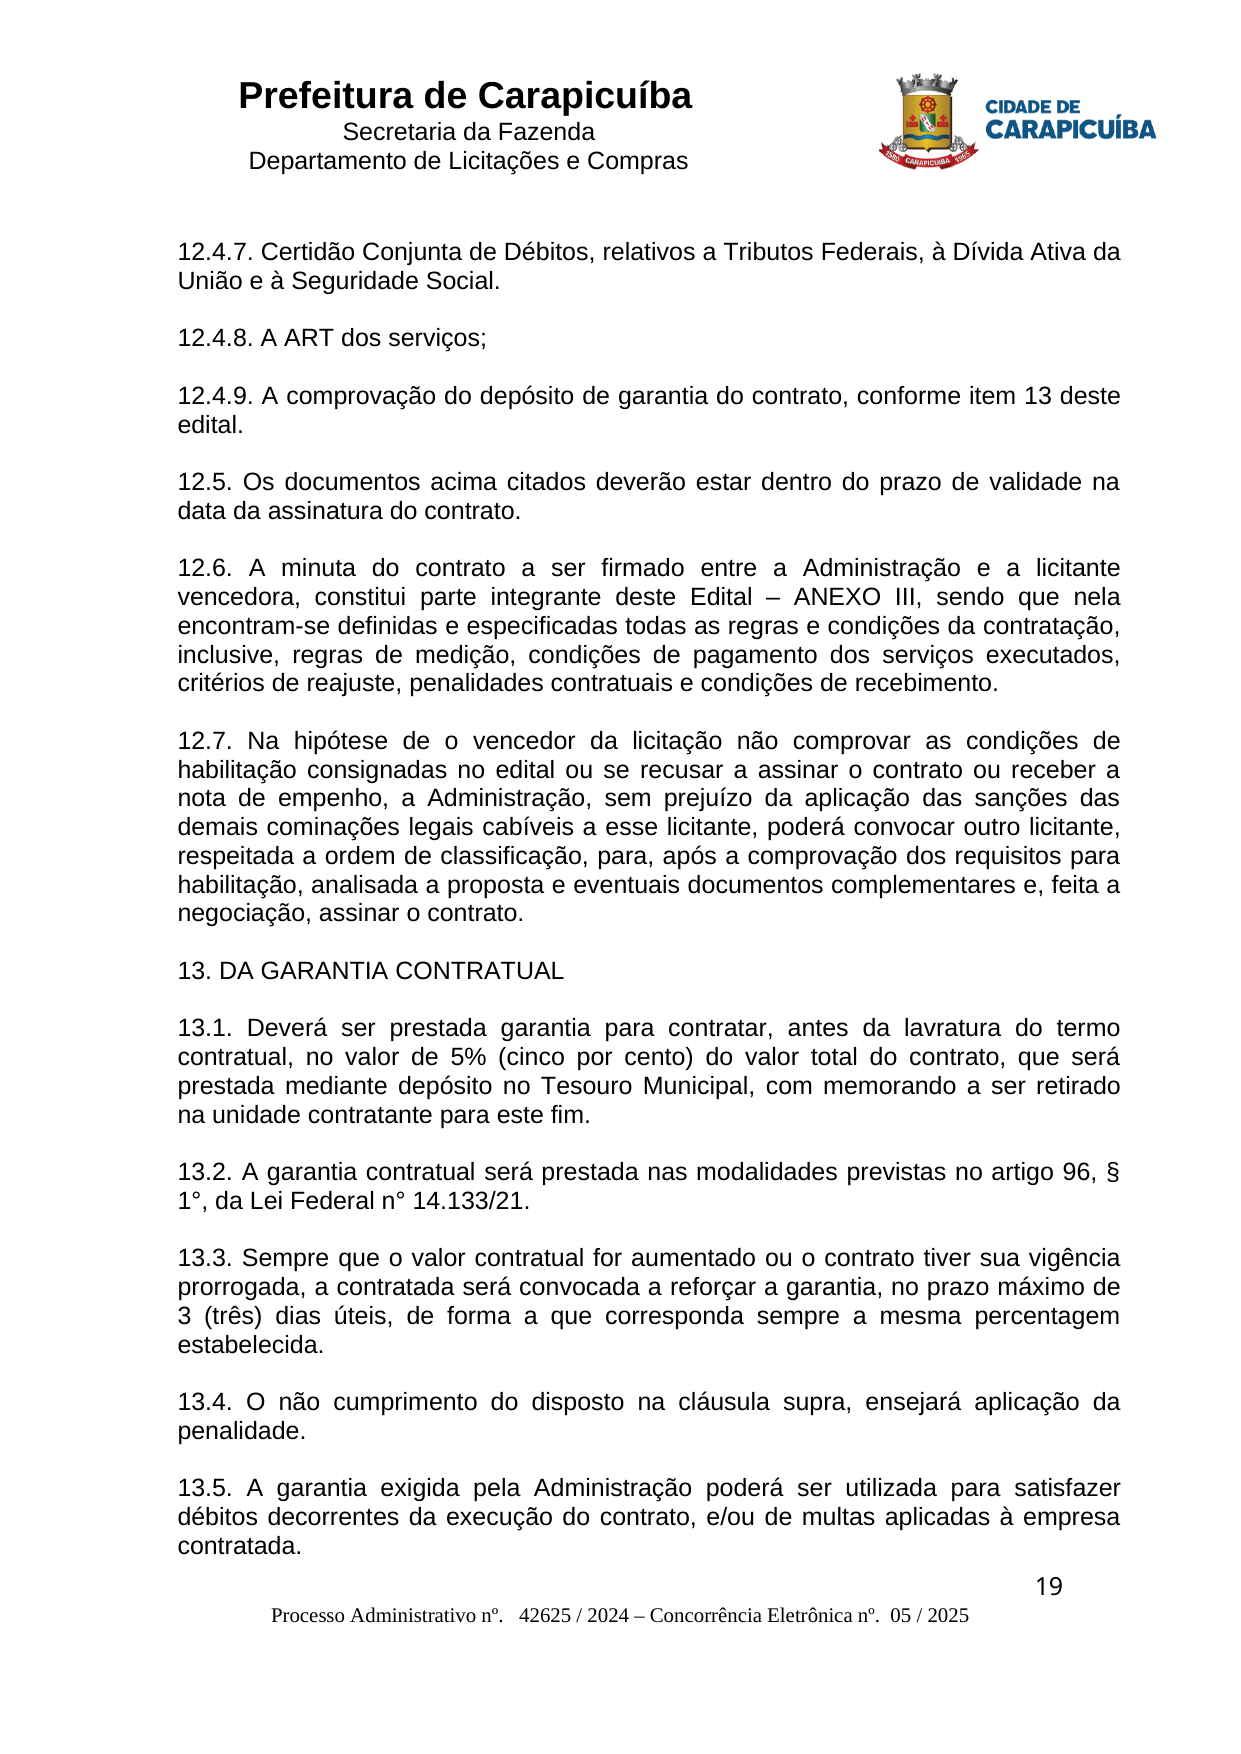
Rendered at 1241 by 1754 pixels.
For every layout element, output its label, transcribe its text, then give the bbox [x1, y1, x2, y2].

text 13.5. A garantia exigida pela Administração poderá ser utilizada para satisfazer débitos decorrentes da execução do contrato, e/ou de multas aplicadas à empresa contratada. [177, 1473, 1122, 1560]
text 13.1. Deverá ser prestada garantia para contratar, antes da lavratura do termo contratual, no valor de 5% (cinco por cento) do valor total do contrato, que será prestada mediante depósito no Tesouro Municipal, com memorando a ser retirado na unidade contratante para este fim. [177, 1013, 1122, 1128]
picture [877, 65, 1159, 172]
text 12.7. Na hipótese de o vencedor da licitação não comprovar as condições de habilitação consignadas no edital ou se recusar a assinar o contrato ou receber a nota de empenho, a Administração, sem prejuízo da aplicação das sanções das demais cominações legais cabíveis a esse licitante, poderá convocar outro licitante, respeitada a ordem de classificação, para, após a comprovação dos requisitos para habilitação, analisada a proposta e eventuais documentos complementares e, feita a negociação, assinar o contrato. [177, 726, 1122, 927]
text 12.4.7. Certidão Conjunta de Débitos, relativos a Tributos Federais, à Dívida Ativa da União e à Seguridade Social. [177, 237, 1122, 295]
text 12.5. Os documentos acima citados deverão estar dentro do prazo de validade na data da assinatura do contrato. [177, 467, 1122, 525]
text 12.6. A minuta do contrato a ser firmado entre a Administração e a licitante vencedora, constitui parte integrante deste Edital – ANEXO III, sendo que nela encontram-se definidas e especificadas todas as regras e condições da contratação, inclusive, regras de medição, condições de pagamento dos serviços executados, critérios de reajuste, penalidades contratuais e condições de recebimento. [177, 553, 1122, 697]
text 13.3. Sempre que o valor contratual for aumentado ou o contrato tiver sua vigência prorrogada, a contratada será convocada a reforçar a garantia, no prazo máximo de 3 (três) dias úteis, de forma a que corresponda sempre a mesma percentagem estabelecida. [177, 1243, 1122, 1358]
text 13.4. O não cumprimento do disposto na cláusula supra, ensejará aplicação da penalidade. [177, 1387, 1122, 1445]
text 13. DA GARANTIA CONTRATUAL [177, 956, 1122, 985]
text 12.4.9. A comprovação do depósito de garantia do contrato, conforme item 13 deste edital. [177, 381, 1122, 438]
text 12.4.8. A ART dos serviços; [177, 323, 1122, 352]
text 13.2. A garantia contratual será prestada nas modalidades previstas no artigo 96, § 1°, da Lei Federal n° 14.133/21. [177, 1157, 1122, 1215]
